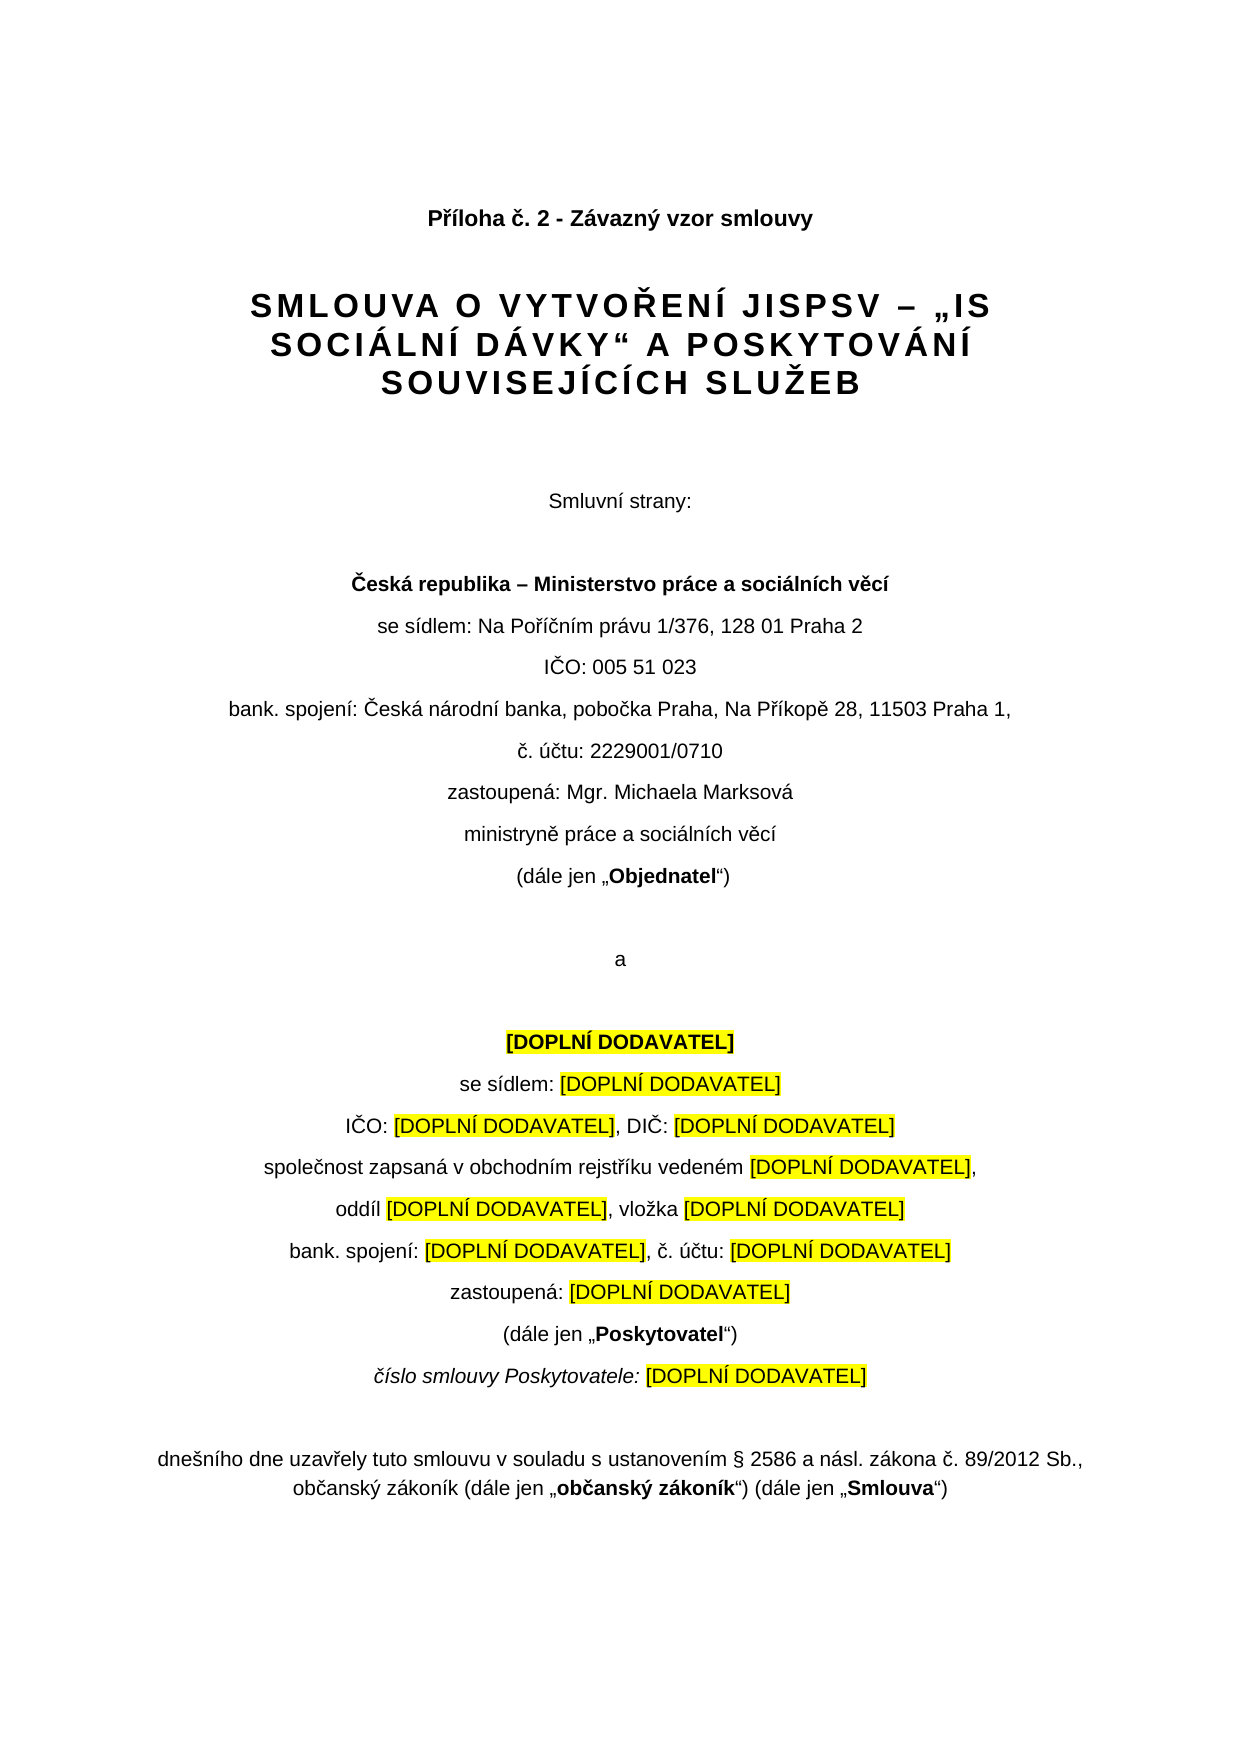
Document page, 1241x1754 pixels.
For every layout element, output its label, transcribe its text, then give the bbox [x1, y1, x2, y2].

text Smluvní strany: [148, 485, 1092, 514]
text společnost zapsaná v obchodním rejstříku vedeném [DOPLNÍ DODAVATEL], [148, 1151, 1092, 1181]
text se sídlem: Na Poříčním právu 1/376, 128 01 Praha 2 [148, 610, 1092, 639]
text (dále jen „Objednatel“) [148, 860, 1092, 889]
text Příloha č. 2 - Závazný vzor smlouvy [148, 203, 1092, 232]
text č. účtu: 2229001/0710 [148, 735, 1092, 764]
text bank. spojení: Česká národní banka, pobočka Praha, Na Příkopě 28, 11503 Praha 1, [148, 693, 1092, 722]
text a [148, 943, 1092, 972]
text (dále jen „Poskytovatel“) [148, 1318, 1092, 1347]
text oddíl [DOPLNÍ DODAVATEL], vložka [DOPLNÍ DODAVATEL] [148, 1193, 1092, 1222]
text IČO: [DOPLNÍ DODAVATEL], DIČ: [DOPLNÍ DODAVATEL] [148, 1110, 1092, 1139]
text zastoupená: Mgr. Michaela Marksová [148, 776, 1092, 806]
text ministryně práce a sociálních věcí [148, 818, 1092, 847]
text [DOPLNÍ DODAVATEL] [148, 1026, 1092, 1056]
text bank. spojení: [DOPLNÍ DODAVATEL], č. účtu: [DOPLNÍ DODAVATEL] [148, 1235, 1092, 1264]
text číslo smlouvy Poskytovatele: [DOPLNÍ DODAVATEL] [148, 1360, 1092, 1389]
text se sídlem: [DOPLNÍ DODAVATEL] [148, 1068, 1092, 1097]
text zastoupená: [DOPLNÍ DODAVATEL] [148, 1276, 1092, 1306]
text IČO: 005 51 023 [148, 651, 1092, 681]
text SMLOUVA O Vytvoření jispsv – „is sociální dávky“ a poskytování souvisejících služeB [148, 286, 1092, 401]
text dnešního dne uzavřely tuto smlouvu v souladu s ustanovením § 2586 a násl. zákona č. 89/2012 Sb., občanský zákoník (dále jen „občanský zákoník“) (dále jen „Smlouva“) [148, 1443, 1092, 1501]
text Česká republika – Ministerstvo práce a sociálních věcí [148, 568, 1092, 597]
